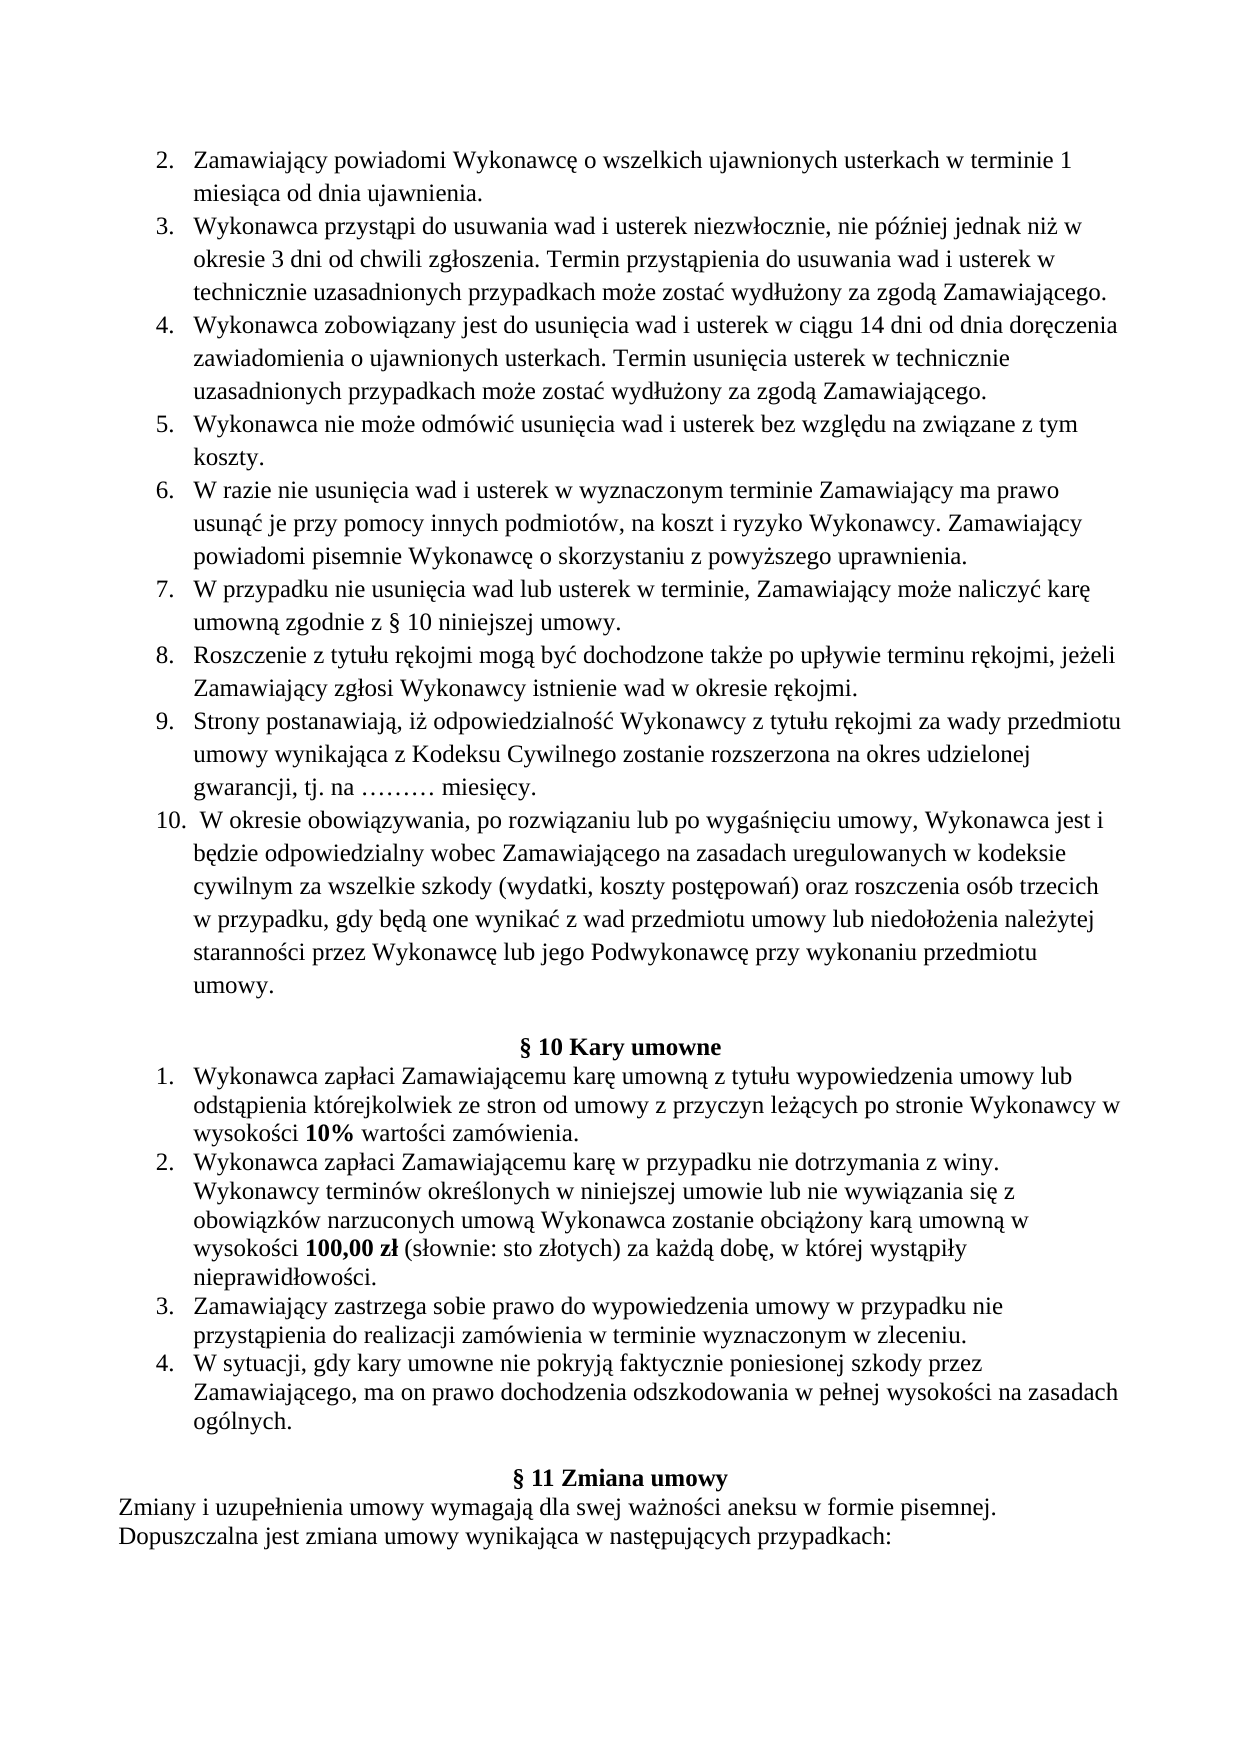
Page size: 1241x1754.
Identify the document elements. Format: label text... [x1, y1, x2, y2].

list Roszczenie z tytułu rękojmi mogą być dochodzone także po upływie terminu rękojmi, jeżeli Zamawiający zgłosi Wykonawcy istnienie wad w okresie rękojmi. [156, 640, 1122, 702]
list Wykonawca przystąpi do usuwania wad i usterek niezwłocznie, nie później jednak niż w okresie 3 dni od chwili zgłoszenia. Termin przystąpienia do usuwania wad i usterek w technicznie uzasadnionych przypadkach może zostać wydłużony za zgodą Zamawiającego. [156, 211, 1122, 306]
list Wykonawca zapłaci Zamawiającemu karę umowną z tytułu wypowiedzenia umowy lub odstąpienia którejkolwiek ze stron od umowy z przyczyn leżących po stronie Wykonawcy w wysokości 10% wartości zamówienia. [156, 1061, 1122, 1147]
list Zamawiający zastrzega sobie prawo do wypowiedzenia umowy w przypadku nie przystąpienia do realizacji zamówienia w terminie wyznaczonym w zleceniu. [156, 1291, 1122, 1348]
list Zamawiający powiadomi Wykonawcę o wszelkich ujawnionych usterkach w terminie 1 miesiąca od dnia ujawnienia. [156, 145, 1122, 207]
list Wykonawca nie może odmówić usunięcia wad i usterek bez względu na związane z tym koszty. [156, 409, 1122, 471]
list W okresie obowiązywania, po rozwiązaniu lub po wygaśnięciu umowy, Wykonawca jest i będzie odpowiedzialny wobec Zamawiającego na zasadach uregulowanych w kodeksie cywilnym za wszelkie szkody (wydatki, koszty postępowań) oraz roszczenia osób trzecich w przypadku, gdy będą one wynikać z wad przedmiotu umowy lub niedołożenia należytej staranności przez Wykonawcę lub jego Podwykonawcę przy wykonaniu przedmiotu umowy. [156, 805, 1122, 999]
text § 11 Zmiana umowy [118, 1463, 1122, 1492]
list Strony postanawiają, iż odpowiedzialność Wykonawcy z tytułu rękojmi za wady przedmiotu umowy wynikająca z Kodeksu Cywilnego zostanie rozszerzona na okres udzielonej gwarancji, tj. na ……… miesięcy. [156, 706, 1122, 801]
list W sytuacji, gdy kary umowne nie pokryją faktycznie poniesionej szkody przez Zamawiającego, ma on prawo dochodzenia odszkodowania w pełnej wysokości na zasadach ogólnych. [156, 1348, 1122, 1435]
list Wykonawca zapłaci Zamawiającemu karę w przypadku nie dotrzymania z winy. Wykonawcy terminów określonych w niniejszej umowie lub nie wywiązania się z obowiązków narzuconych umową Wykonawca zostanie obciążony karą umowną w wysokości 100,00 zł (słownie: sto złotych) za każdą dobę, w której wystąpiły nieprawidłowości. [156, 1147, 1122, 1291]
list W przypadku nie usunięcia wad lub usterek w terminie, Zamawiający może naliczyć karę umowną zgodnie z § 10 niniejszej umowy. [156, 574, 1122, 636]
list Wykonawca zobowiązany jest do usunięcia wad i usterek w ciągu 14 dni od dnia doręczenia zawiadomienia o ujawnionych usterkach. Termin usunięcia usterek w technicznie uzasadnionych przypadkach może zostać wydłużony za zgodą Zamawiającego. [156, 310, 1122, 405]
text Dopuszczalna jest zmiana umowy wynikająca w następujących przypadkach: [118, 1521, 1122, 1550]
text Zmiany i uzupełnienia umowy wymagają dla swej ważności aneksu w formie pisemnej. [118, 1492, 1122, 1521]
text § 10 Kary umowne [118, 1032, 1122, 1061]
list W razie nie usunięcia wad i usterek w wyznaczonym terminie Zamawiający ma prawo usunąć je przy pomocy innych podmiotów, na koszt i ryzyko Wykonawcy. Zamawiający powiadomi pisemnie Wykonawcę o skorzystaniu z powyższego uprawnienia. [156, 475, 1122, 570]
